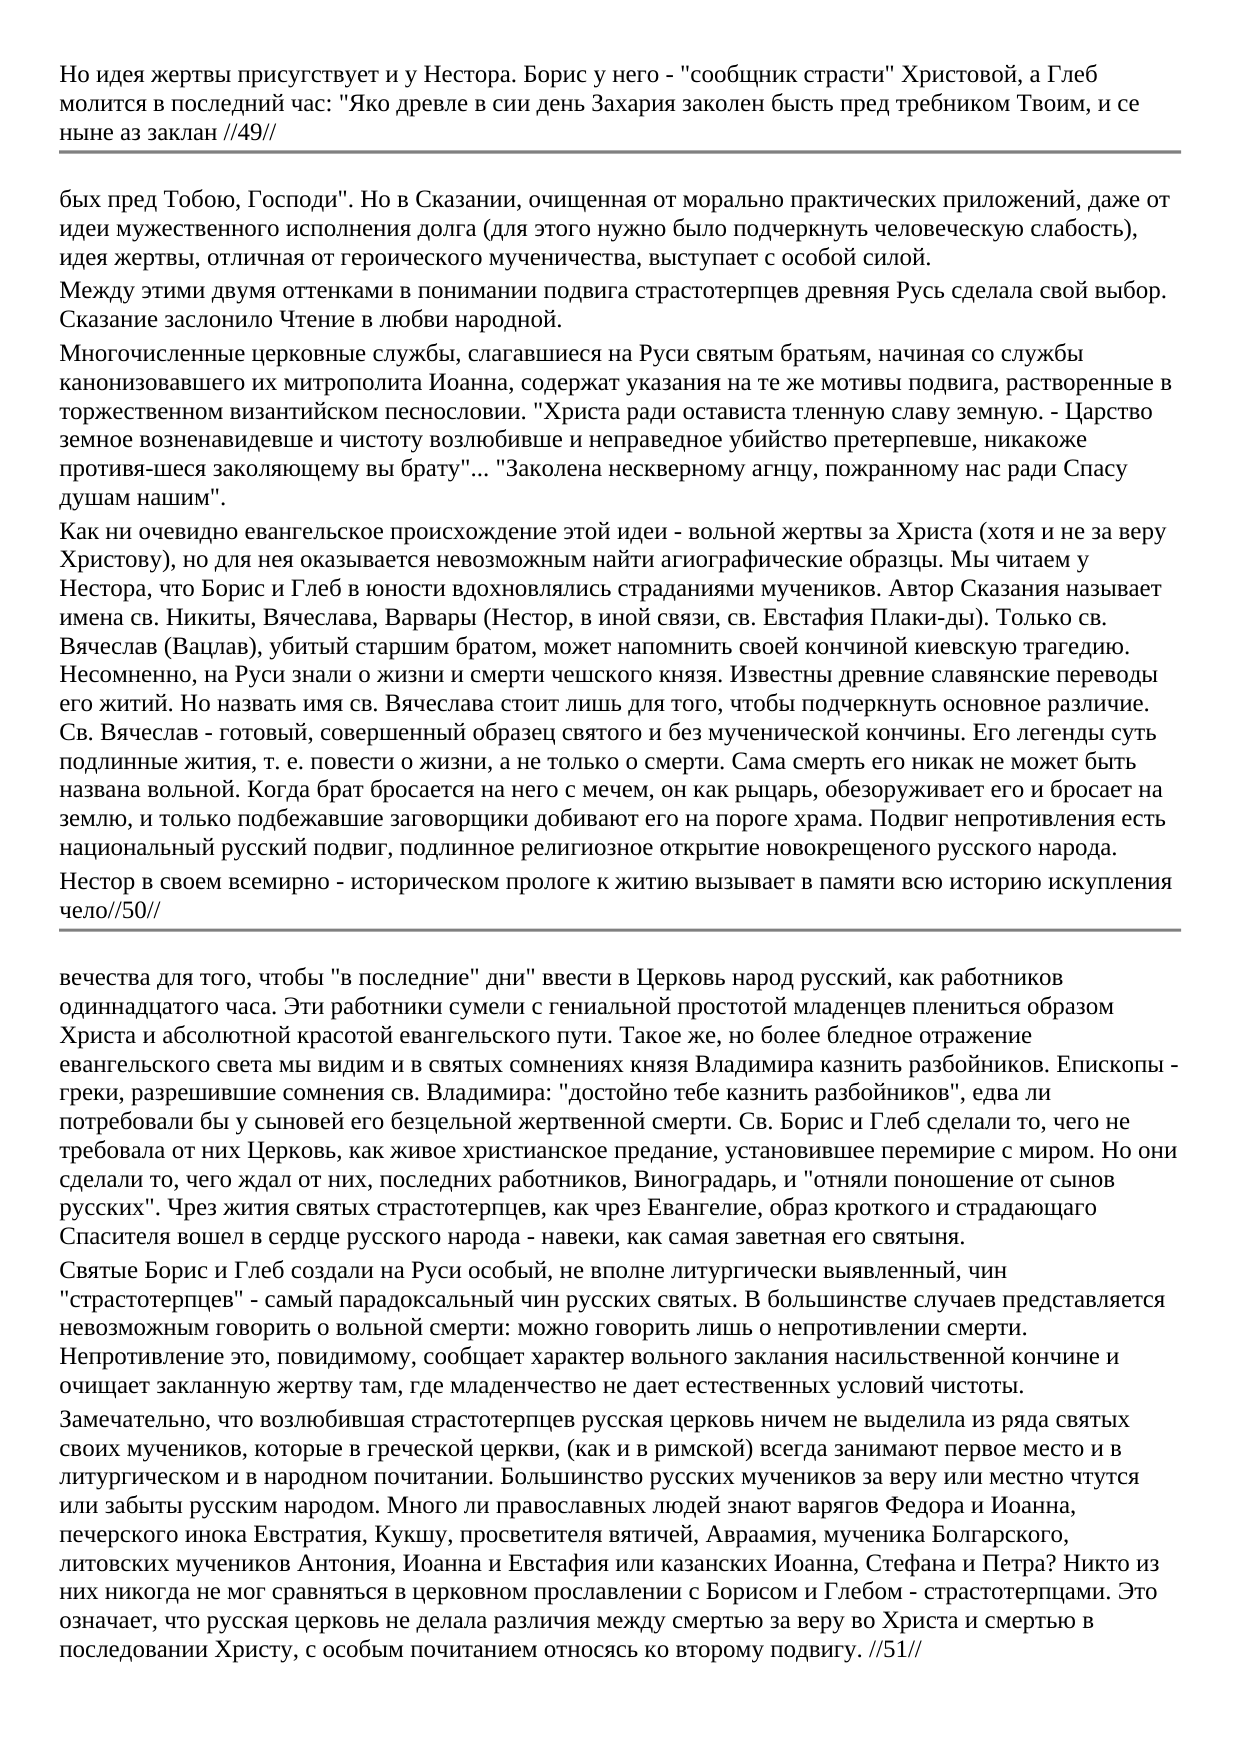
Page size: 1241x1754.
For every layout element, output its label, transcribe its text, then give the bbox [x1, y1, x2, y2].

text Святые Борис и Глеб создали на Руси особый, не вполне литургически выявленный, чин "страстотерпцев" - самый парадоксальный чин русских святых. В большинстве случаев представляется невозможным говорить о вольной смерти: можно говорить лишь о непротивлении смерти. Непротивление это, повидимому, сообщает характер вольного заклания насильственной кончине и очищает закланную жертву там, где младенчество не дает естественных условий чистоты. [59, 1255, 1181, 1399]
text Между этими двумя оттенками в понимании подвига страстотерпцев древняя Русь сделала свой выбор. Сказание заслонило Чтение в любви народной. [59, 276, 1181, 333]
text Нестор в своем всемирно - историческом прологе к житию вызывает в памяти всю историю искупления чело//50// [59, 866, 1181, 923]
text бых пред Тобою, Господи". Но в Сказании, очищенная от морально практических приложений, даже от идеи мужественного исполнения долга (для этого нужно было подчеркнуть человеческую слабость), идея жертвы, отличная от героического мученичества, выступает с особой силой. [59, 184, 1181, 271]
text вечества для того, чтобы "в последние" дни" ввести в Церковь народ русский, как работников одиннадцатого часа. Эти работники сумели с гениальной простотой младенцев плениться образом Христа и абсолютной красотой евангельского пути. Такое же, но более бледное отражение евангельского света мы видим и в святых сомнениях князя Владимира казнить разбойников. Епископы - греки, разрешившие сомнения св. Владимира: "достойно тебе казнить разбойников", едва ли потребовали бы у сыновей его безцельной жертвенной смерти. Св. Борис и Глеб сделали то, чего не требовала от них Церковь, как живое христианское предание, установившее перемирие с миром. Но они сделали то, чего ждал от них, последних работников, Виноградарь, и "отняли поношение от сынов русских". Чрез жития святых страстотерпцев, как чрез Евангелие, образ кроткого и страдающаго Спасителя вошел в сердце русского народа - навеки, как самая заветная его святыня. [59, 962, 1181, 1250]
text Замечательно, что возлюбившая страстотерпцев русская церковь ничем не выделила из ряда святых своих мучеников, которые в греческой церкви, (как и в римской) всегда занимают первое место и в литургическом и в народном почитании. Большинство русских мучеников за веру или местно чтутся или забыты русским народом. Много ли православных людей знают варягов Федора и Иоанна, печерского инока Евстратия, Кукшу, просветителя вятичей, Авраамия, мученика Болгарского, литовских мучеников Антония, Иоанна и Евстафия или казанских Иоанна, Стефана и Петра? Никто из них никогда не мог сравняться в церковном прославлении с Борисом и Глебом - страстотерпцами. Это означает, что русская церковь не делала различия между смертью за веру во Христа и смертью в последовании Христу, с особым почитанием относясь ко второму подвигу. //51// [59, 1404, 1181, 1663]
text Многочисленные церковные службы, слагавшиеся на Руси святым братьям, начиная со службы канонизовавшего их митрополита Иоанна, содержат указания на те же мотивы подвига, растворенные в торжественном византийском песнословии. "Христа ради остависта тленную славу земную. - Царство земное возненавидевше и чистоту возлюбивше и неправедное убийство претерпевше, никакоже противя-шеся заколяющему вы брату"... "Заколена нескверному агнцу, пожранному нас ради Спасу душам нашим". [59, 338, 1181, 511]
text Но идея жертвы присугствует и у Нестора. Борис у него - "сообщник страсти" Христовой, а Глеб молится в последний час: "Яко древле в сии день Захария заколен бысть пред требником Твоим, и се ныне аз заклан //49// [59, 59, 1181, 145]
text Как ни очевидно евангельское происхождение этой идеи - вольной жертвы за Христа (хотя и не за веру Христову), но для нея оказывается невозможным найти агиографические образцы. Мы читаем у Нестора, что Борис и Глеб в юности вдохновлялись страданиями мучеников. Автор Сказания называет имена св. Никиты, Вячеслава, Варвары (Нестор, в иной связи, св. Евстафия Плаки-ды). Только св. Вячеслав (Вацлав), убитый старшим братом, может напомнить своей кончиной киевскую трагедию. Несомненно, на Руси знали о жизни и смерти чешского князя. Известны древние славянские переводы его житий. Но назвать имя св. Вячеслава стоит лишь для того, чтобы подчеркнуть основное различие. Св. Вячеслав - готовый, совершенный образец святого и без мученической кончины. Его легенды суть подлинные жития, т. е. повести о жизни, а не только о смерти. Сама смерть его никак не может быть названа вольной. Когда брат бросается на него с мечем, он как рыцарь, обезоруживает его и бросает на землю, и только подбежавшие заговорщики добивают его на пороге храма. Подвиг непротивления есть национальный русский подвиг, подлинное религиозное открытие новокрещеного русского народа. [59, 516, 1181, 861]
